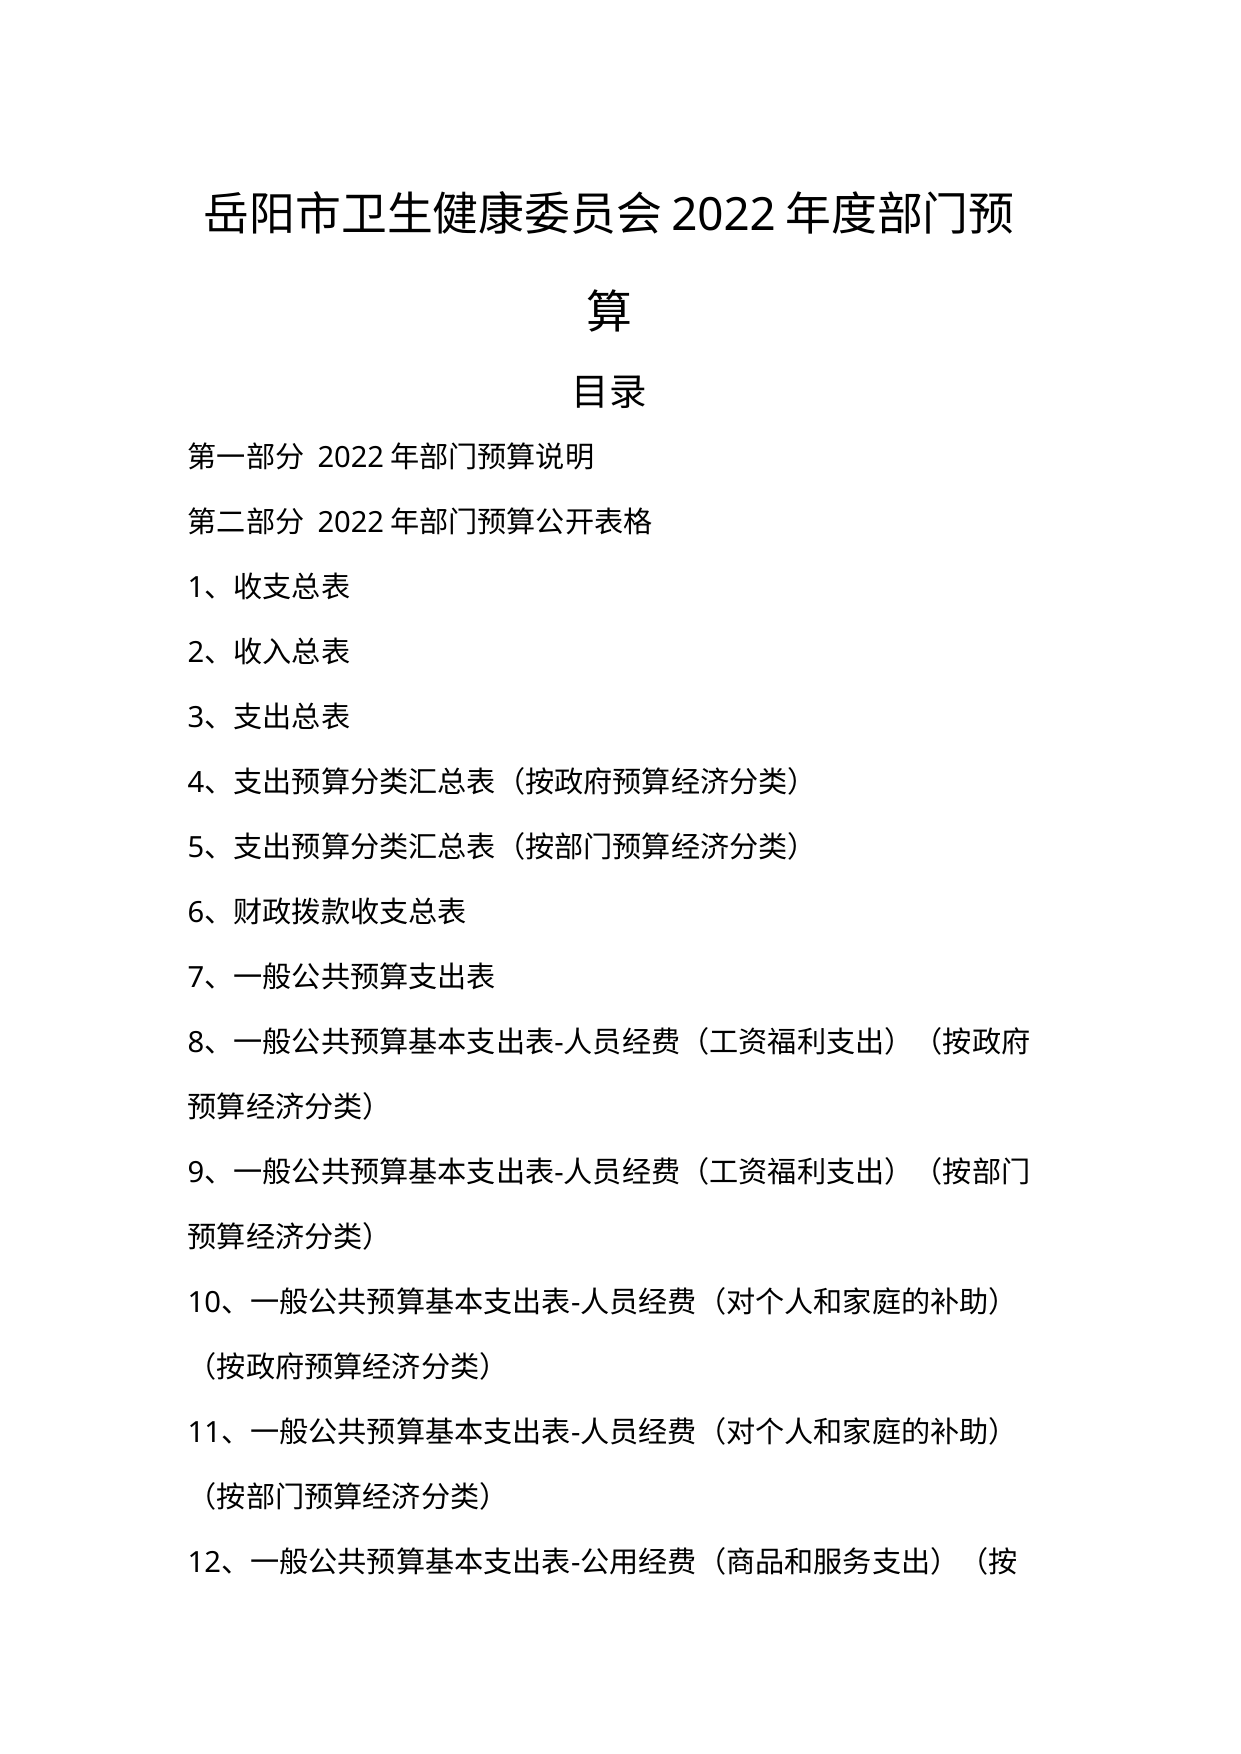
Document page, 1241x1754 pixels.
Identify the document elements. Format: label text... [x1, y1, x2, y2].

table_cell 收支总表 2、收入总表 3、支出总表 4、支出预算分类汇总表（按政府预算经济分类） 5、支出预算分类汇总表（按部门预算经济分类） 6、财政拨款收支总表 7、一般公共预算支出表 8、一般公共预算基本支出表-人员经费（工资福利支出）（按政府预算经济分类） 9、一般公共预算基本支出表-人员经费（工资福利支出）（按部门预算经济分类） 10、一般公共预算基本支出表-人员经费（对个人和家庭的补助）（按政府预算经济分类） 11、一般公共预算基本支出表-人员经费（对个人和家庭的补助）（按部门预算经济分类） 12、一般公共预算基本支出表-公用经费（商品和服务支出）（按政府预算经济分类） 13、一般公共预算基本支出表-公用经费（商品和服务支出）（按部门预算经济分类） 14、一般公共预算“三公”经费支出表 15、政府性基金预算支出表 16、政府性基金预算支出分类汇总表（按政府预算经济分类） 17、政府性基金预算支出分类汇总表（按部门预算经济分类） 18、国有资本经营预算支出表 19、财政专户管理资金预算支出表 20、专项资金预算汇总表 21、项目支出绩效目标表 22、整体支出绩效目标表 23、一般公共预算基本支出表 注：以上单位预算公开报表中，空表表示本单位无相关收支情况。 [176, 552, 1041, 1592]
table_cell 目录 [176, 357, 1041, 422]
table_header 岳阳市卫生健康委员会2022年度部门预算 [176, 162, 1041, 357]
table_cell 第一部分 2022年部门预算说明 [176, 422, 1041, 487]
table_cell 第二部分 2022年部门预算公开表格 [176, 487, 1041, 552]
